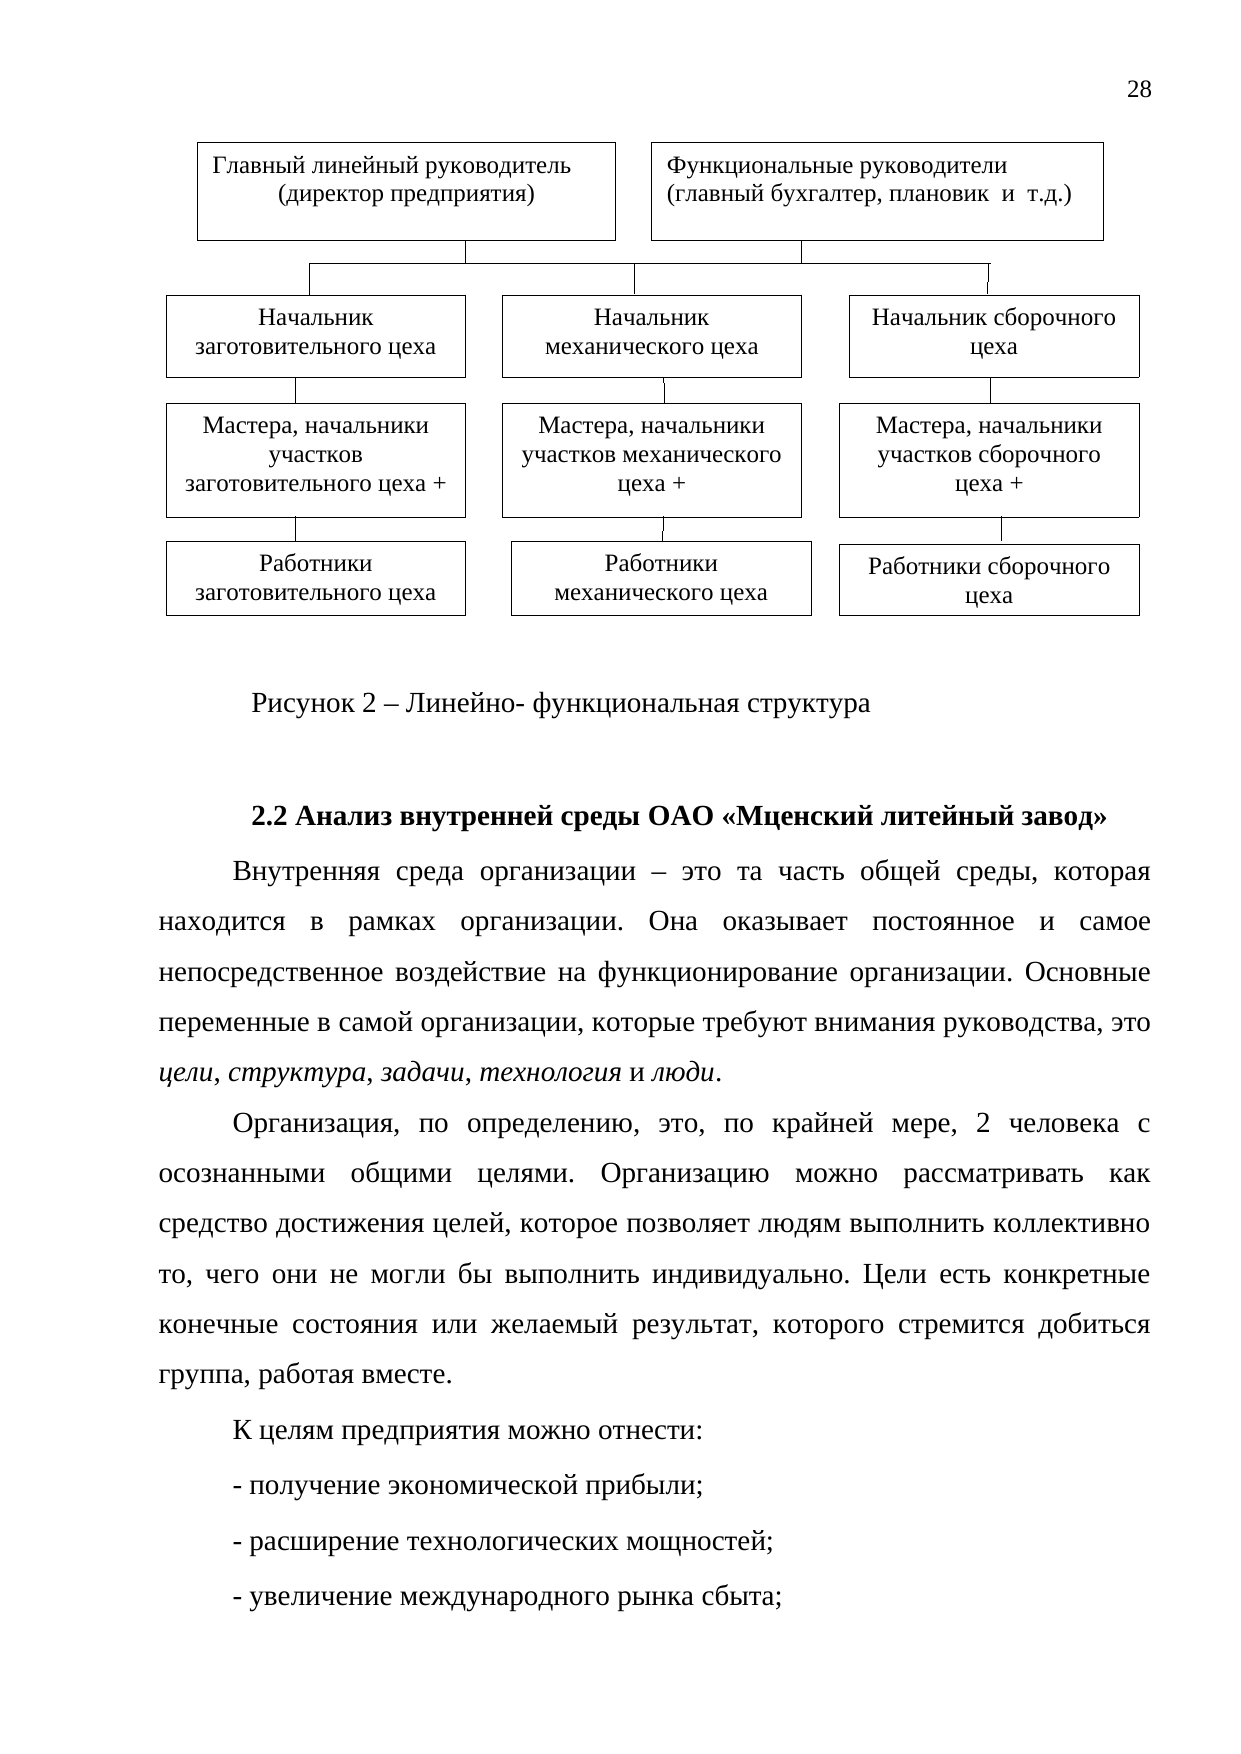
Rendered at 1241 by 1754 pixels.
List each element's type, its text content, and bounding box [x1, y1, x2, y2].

text К целям предприятия можно отнести: [158, 1412, 1152, 1445]
text - получение экономической прибыли; [158, 1467, 1152, 1501]
text - увеличение международного рынка сбыта; [158, 1578, 1152, 1612]
text 2.2 Анализ внутренней среды ОАО «Мценский литейный завод» [177, 798, 1152, 831]
text Организация, по определению, это, по крайней мере, 2 человека с осознанными общими целями. Организацию можно рассматривать как средство достижения целей, которое позволяет людям выполнить коллективно то, чего они не могли бы выполнить индивидуально. Цели есть конкретные конечные состояния или желаемый результат, которого стремится добиться группа, работая вместе. [158, 1105, 1152, 1390]
list Рисунок 2 – Линейно- функциональная структура [177, 685, 1152, 718]
text - расширение технологических мощностей; [158, 1523, 1152, 1556]
text Внутренняя среда организации – это та часть общей среды, которая находится в рамках организации. Она оказывает постоянное и самое непосредственное воздействие на функционирование организации. Основные переменные в самой организации, которые требуют внимания руководства, это цели, структура, задачи, технология и люди. [158, 853, 1152, 1088]
